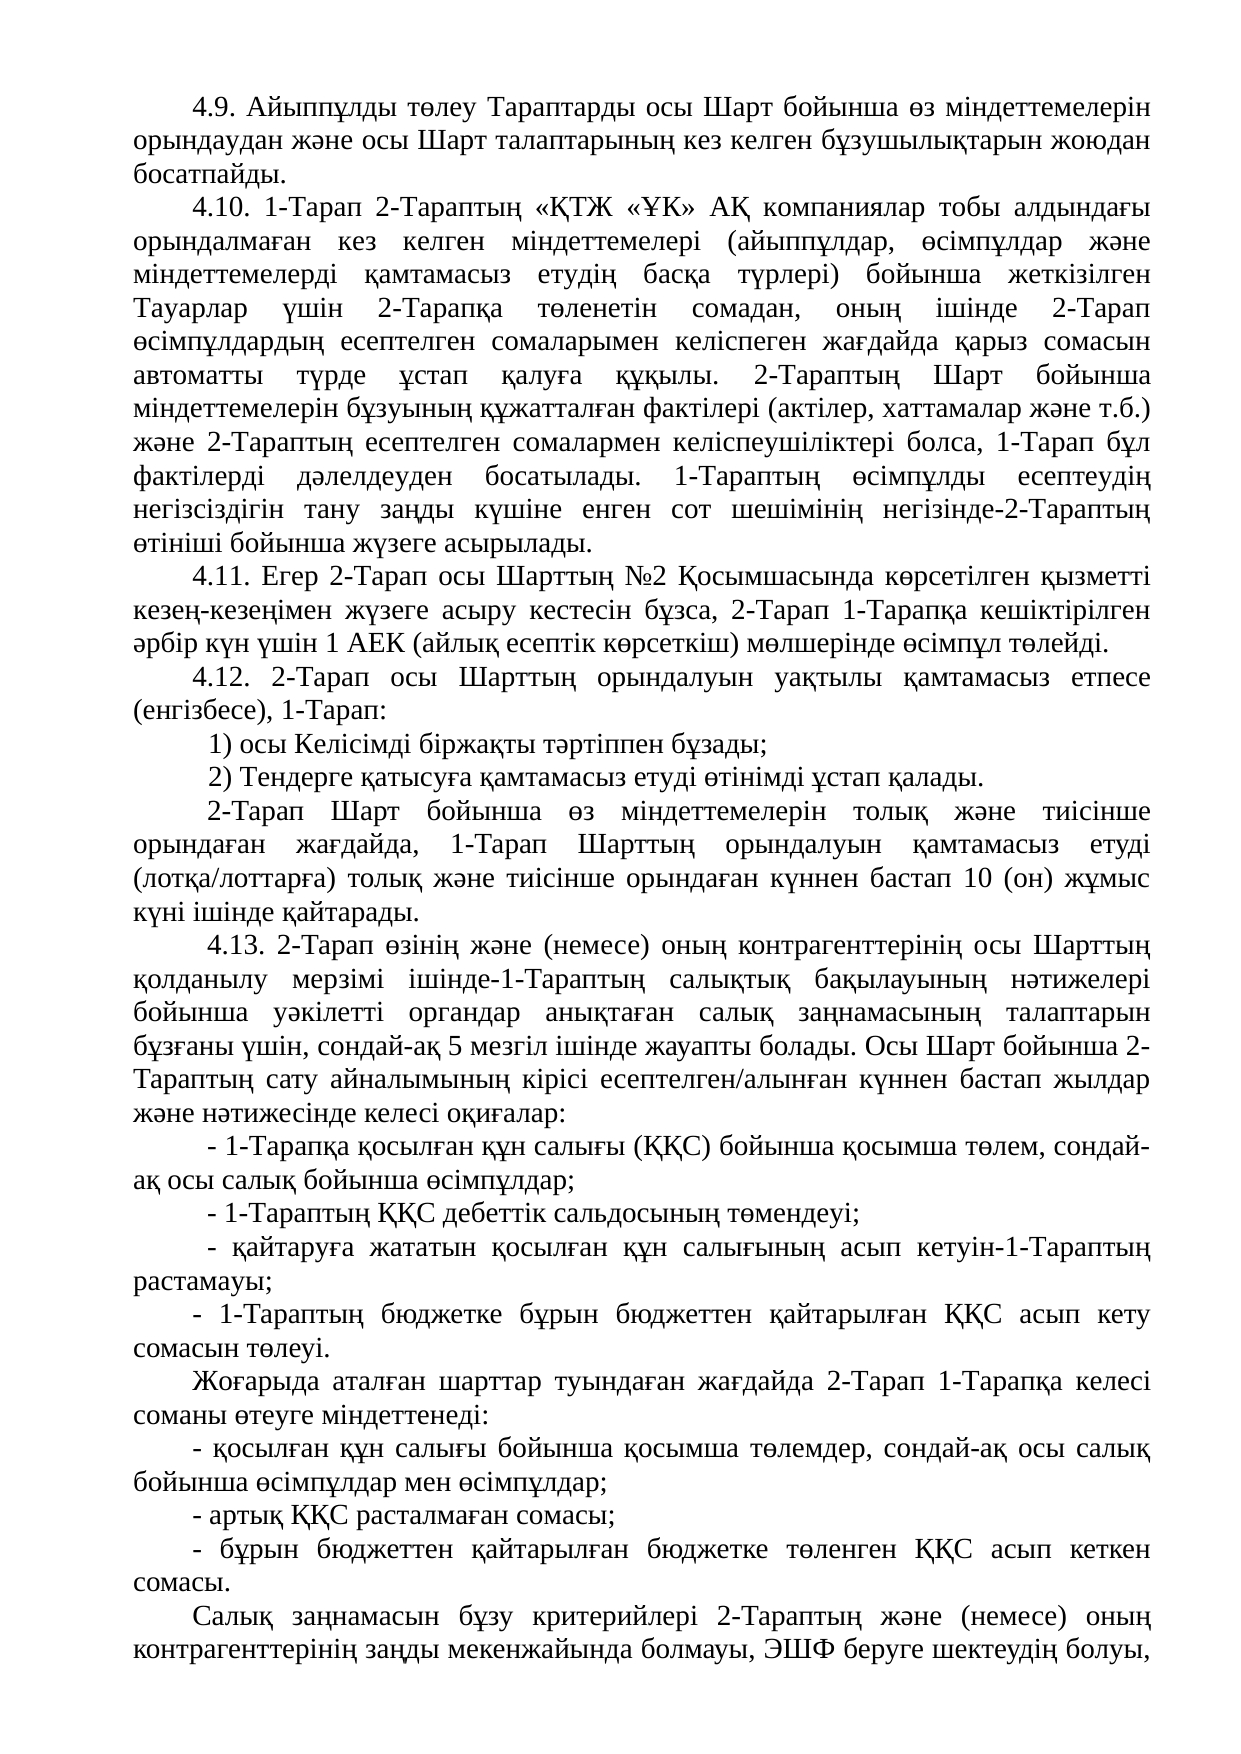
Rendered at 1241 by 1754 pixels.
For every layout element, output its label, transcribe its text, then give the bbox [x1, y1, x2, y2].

list 2-Тарап Шарт бойынша өз міндеттемелерін толық және тиісінше орындаған жағдайда, 1-Тарап Шарттың орындалуын қамтамасыз етуді (лотқа/лоттарға) толық және тиісінше орындаған күннен бастап 10 (он) жұмыс күні ішінде қайтарады. [133, 793, 1152, 927]
text 1) осы Келісімді біржақты тәртіппен бұзады; [133, 726, 1152, 759]
text 4.12. 2-Тарап осы Шарттың орындалуын уақтылы қамтамасыз етпесе (енгізбесе), 1-Тарап: [133, 659, 1152, 726]
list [133, 1598, 1152, 1665]
text - 1-Тарапқа қосылған құн салығы (ҚҚС) бойынша қосымша төлем, сондай-ақ осы салық бойынша өсімпұлдар; [133, 1128, 1152, 1196]
list - бұрын бюджеттен қайтарылған бюджетке төленген ҚҚС асып кеткен сомасы. [133, 1531, 1152, 1598]
list - 1-Тараптың бюджетке бұрын бюджеттен қайтарылған ҚҚС асып кету сомасын төлеуі. [133, 1296, 1152, 1363]
text - қайтаруға жататын қосылған құн салығының асып кетуін-1-Тараптың растамауы; [133, 1229, 1152, 1296]
text 4.11. Егер 2-Тарап осы Шарттың №2 Қосымшасында көрсетілген қызметті кезең-кезеңімен жүзеге асыру кестесін бұзса, 2-Тарап 1-Тарапқа кешіктірілген әрбір күн үшін 1 АЕК (айлық есептік көрсеткіш) мөлшерінде өсімпұл төлейді. [133, 558, 1152, 659]
text - 1-Тараптың ҚҚС дебеттік сальдосының төмендеуі; [133, 1196, 1152, 1229]
text Жоғарыда аталған шарттар туындаған жағдайда 2-Тарап 1-Тарапқа келесі соманы өтеуге міндеттенеді: [133, 1363, 1152, 1430]
text 2) Тендерге қатысуға қамтамасыз етуді өтінімді ұстап қалады. [133, 759, 1152, 793]
text - артық ҚҚС расталмаған сомасы; [133, 1497, 1152, 1531]
text - қосылған құн салығы бойынша қосымша төлемдер, сондай-ақ осы салық бойынша өсімпұлдар мен өсімпұлдар; [133, 1430, 1152, 1497]
list 4.13. 2-Тарап өзінің және (немесе) оның контрагенттерінің осы Шарттың қолданылу мерзімі ішінде-1-Тараптың салықтық бақылауының нәтижелері бойынша уәкілетті органдар анықтаған салық заңнамасының талаптарын бұзғаны үшін, сондай-ақ 5 мезгіл ішінде жауапты болады. Осы Шарт бойынша 2-Тараптың сату айналымының кірісі есептелген/алынған күннен бастап жылдар және нәтижесінде келесі оқиғалар: [133, 927, 1152, 1128]
text 4.9. Айыппұлды төлеу Тараптарды осы Шарт бойынша өз міндеттемелерін орындаудан және осы Шарт талаптарының кез келген бұзушылықтарын жоюдан босатпайды. [133, 89, 1152, 189]
text 4.10. 1-Тарап 2-Тараптың «ҚТЖ «ҰК» АҚ компаниялар тобы алдындағы орындалмаған кез келген міндеттемелері (айыппұлдар, өсімпұлдар және міндеттемелерді қамтамасыз етудің басқа түрлері) бойынша жеткізілген Тауарлар үшін 2-Тарапқа төленетін сомадан, оның ішінде 2-Тарап өсімпұлдардың есептелген сомаларымен келіспеген жағдайда қарыз сомасын автоматты түрде ұстап қалуға құқылы. 2-Тараптың Шарт бойынша міндеттемелерін бұзуының құжатталған фактілері (актілер, хаттамалар және т.б.) және 2-Тараптың есептелген сомалармен келіспеушіліктері болса, 1-Тарап бұл фактілерді дәлелдеуден босатылады. 1-Тараптың өсімпұлды есептеудің негізсіздігін тану заңды күшіне енген сот шешімінің негізінде-2-Тараптың өтініші бойынша жүзеге асырылады. [133, 189, 1152, 558]
